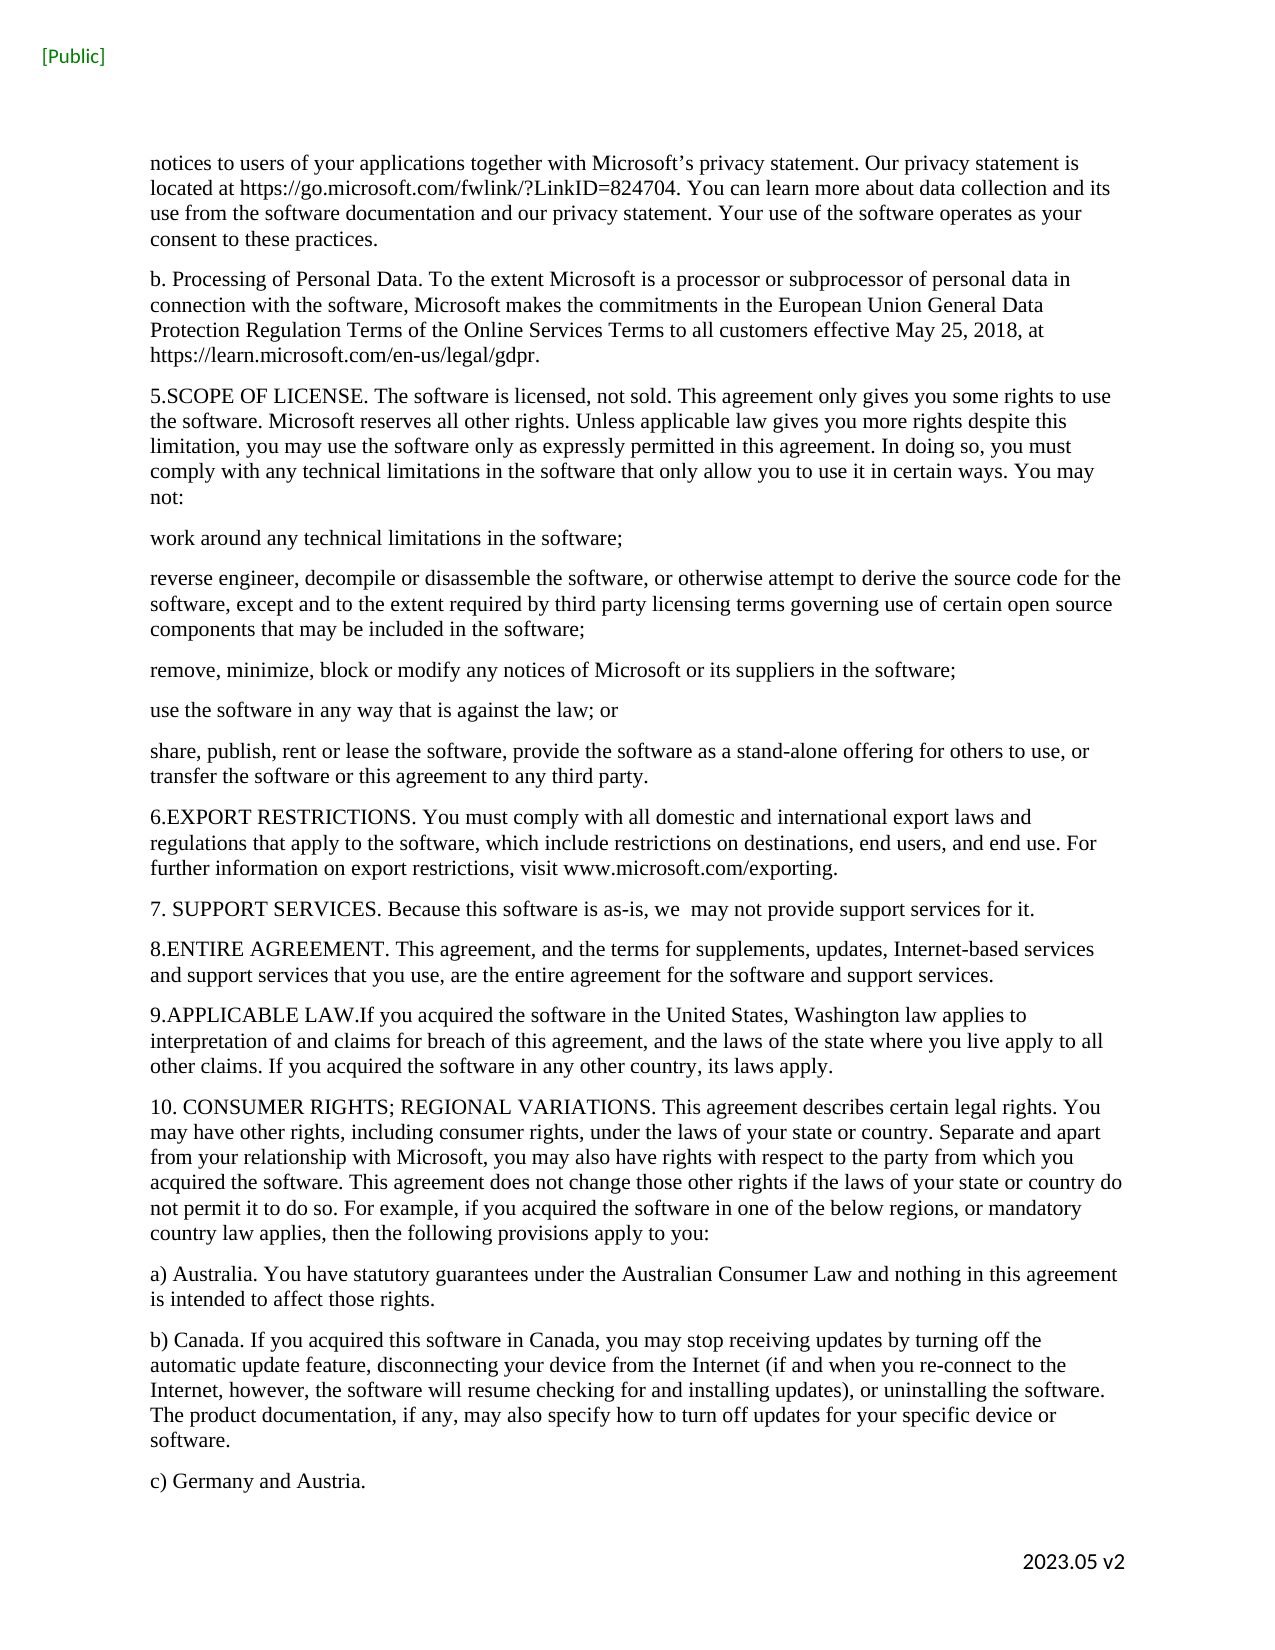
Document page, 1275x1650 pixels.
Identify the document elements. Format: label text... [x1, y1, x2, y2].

text c) Germany and Austria. [150, 1468, 1125, 1493]
text share, publish, rent or lease the software, provide the software as a stand-alone offering for others to use, or transfer the software or this agreement to any third party. [150, 738, 1125, 789]
text remove, minimize, block or modify any notices of Microsoft or its suppliers in the software; [150, 657, 1125, 682]
text 9.APPLICABLE LAW.If you acquired the software in the United States, Washington law applies to interpretation of and claims for breach of this agreement, and the laws of the state where you live apply to all other claims. If you acquired the software in any other country, its laws apply. [150, 1002, 1125, 1078]
text b. Processing of Personal Data. To the extent Microsoft is a processor or subprocessor of personal data in connection with the software, Microsoft makes the commitments in the European Union General Data Protection Regulation Terms of the Online Services Terms to all customers effective May 25, 2018, at https://learn.microsoft.com/en-us/legal/gdpr. [150, 266, 1125, 367]
text work around any technical limitations in the software; [150, 524, 1125, 550]
text b) Canada. If you acquired this software in Canada, you may stop receiving updates by turning off the automatic update feature, disconnecting your device from the Internet (if and when you re-connect to the Internet, however, the software will resume checking for and installing updates), or uninstalling the software. The product documentation, if any, may also specify how to turn off updates for your specific device or software. [150, 1327, 1125, 1453]
text reverse engineer, decompile or disassemble the software, or otherwise attempt to derive the source code for the software, except and to the extent required by third party licensing terms governing use of certain open source components that may be included in the software; [150, 565, 1125, 641]
text 10. CONSUMER RIGHTS; REGIONAL VARIATIONS. This agreement describes certain legal rights. You may have other rights, including consumer rights, under the laws of your state or country. Separate and apart from your relationship with Microsoft, you may also have rights with respect to the party from which you acquired the software. This agreement does not change those other rights if the laws of your state or country do not permit it to do so. For example, if you acquired the software in one of the below regions, or mandatory country law applies, then the following provisions apply to you: [150, 1094, 1125, 1245]
text 8.ENTIRE AGREEMENT. This agreement, and the terms for supplements, updates, Internet-based services and support services that you use, are the entire agreement for the software and support services. [150, 936, 1125, 987]
text 6.EXPORT RESTRICTIONS. You must comply with all domestic and international export laws and regulations that apply to the software, which include restrictions on destinations, end users, and end use. For further information on export restrictions, visit www.microsoft.com/exporting. [150, 804, 1125, 880]
text use the software in any way that is against the law; or [150, 697, 1125, 723]
text a) Australia. You have statutory guarantees under the Australian Consumer Law and nothing in this agreement is intended to affect those rights. [150, 1261, 1125, 1311]
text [150, 150, 1125, 251]
text 7. SUPPORT SERVICES. Because this software is as-is, we may not provide support services for it. [150, 896, 1125, 921]
text 5.SCOPE OF LICENSE. The software is licensed, not sold. This agreement only gives you some rights to use the software. Microsoft reserves all other rights. Unless applicable law gives you more rights despite this limitation, you may use the software only as expressly permitted in this agreement. In doing so, you must comply with any technical limitations in the software that only allow you to use it in certain ways. You may not: [150, 383, 1125, 509]
